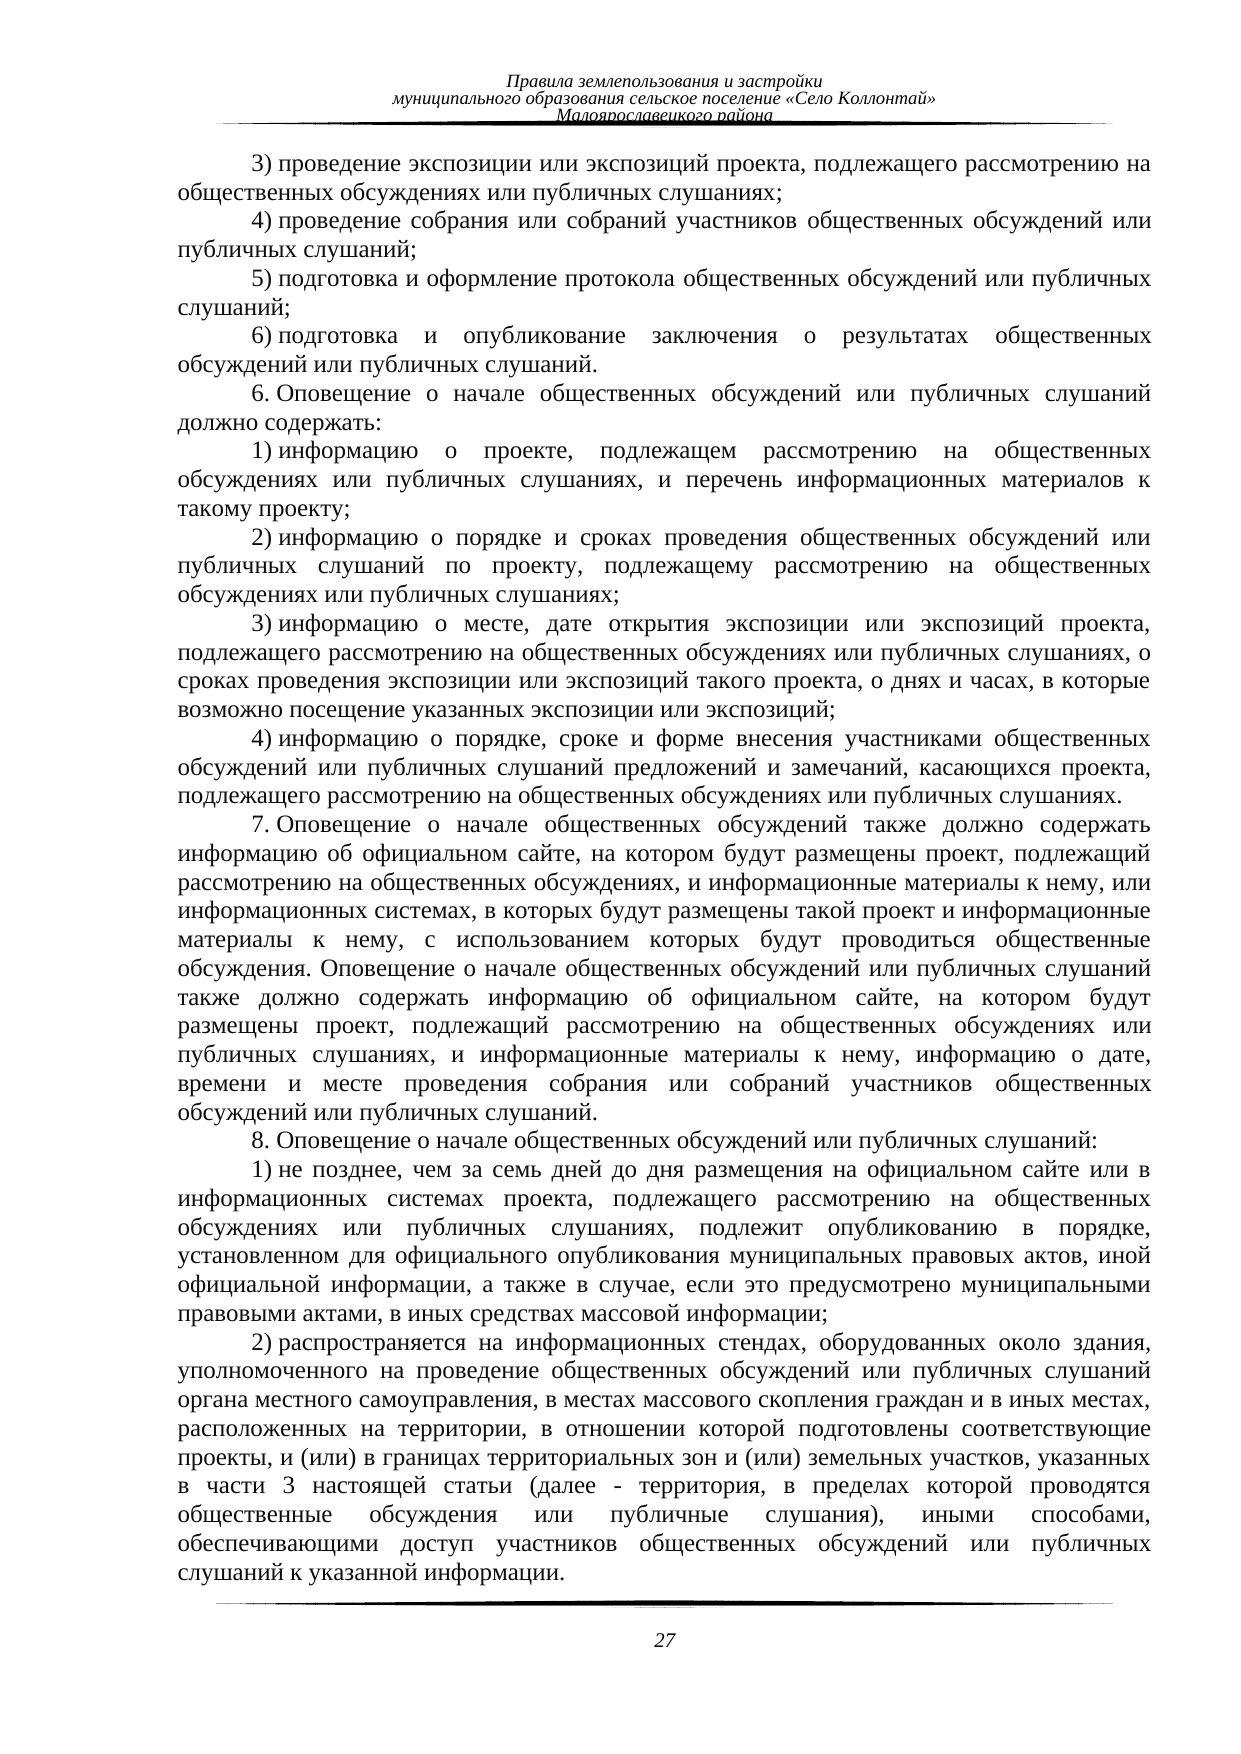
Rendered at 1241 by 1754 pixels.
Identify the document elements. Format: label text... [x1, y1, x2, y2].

text 1) не позднее, чем за семь дней до дня размещения на официальном сайте или в информационных системах проекта, подлежащего рассмотрению на общественных обсуждениях или публичных слушаниях, подлежит опубликованию в порядке, установленном для официального опубликования муниципальных правовых актов, иной официальной информации, а также в случае, если это предусмотрено муниципальными правовыми актами, в иных средствах массовой информации; [177, 1154, 1152, 1327]
text 2) распространяется на информационных стендах, оборудованных около здания, уполномоченного на проведение общественных обсуждений или публичных слушаний органа местного самоуправления, в местах массового скопления граждан и в иных местах, расположенных на территории, в отношении которой подготовлены соответствующие проекты, и (или) в границах территориальных зон и (или) земельных участков, указанных в части 3 настоящей статьи (далее - территория, в пределах которой проводятся общественные обсуждения или публичные слушания), иными способами, обеспечивающими доступ участников общественных обсуждений или публичных слушаний к указанной информации. [177, 1327, 1152, 1585]
text 6) подготовка и опубликование заключения о результатах общественных обсуждений или публичных слушаний. [177, 320, 1152, 378]
text 8. Оповещение о начале общественных обсуждений или публичных слушаний: [177, 1125, 1152, 1154]
text 5) подготовка и оформление протокола общественных обсуждений или публичных слушаний; [177, 263, 1152, 320]
text 4) информацию о порядке, сроке и форме внесения участниками общественных обсуждений или публичных слушаний предложений и замечаний, касающихся проекта, подлежащего рассмотрению на общественных обсуждениях или публичных слушаниях. [177, 723, 1152, 809]
text 1) информацию о проекте, подлежащем рассмотрению на общественных обсуждениях или публичных слушаниях, и перечень информационных материалов к такому проекту; [177, 435, 1152, 522]
picture [215, 1600, 1113, 1608]
picture [215, 119, 1113, 128]
text 6. Оповещение о начале общественных обсуждений или публичных слушаний должно содержать: [177, 378, 1152, 435]
text 3) проведение экспозиции или экспозиций проекта, подлежащего рассмотрению на общественных обсуждениях или публичных слушаниях; [177, 148, 1152, 205]
text 4) проведение собрания или собраний участников общественных обсуждений или публичных слушаний; [177, 205, 1152, 263]
text 3) информацию о месте, дате открытия экспозиции или экспозиций проекта, подлежащего рассмотрению на общественных обсуждениях или публичных слушаниях, о сроках проведения экспозиции или экспозиций такого проекта, о днях и часах, в которые возможно посещение указанных экспозиции или экспозиций; [177, 608, 1152, 723]
text 7. Оповещение о начале общественных обсуждений также должно содержать информацию об официальном сайте, на котором будут размещены проект, подлежащий рассмотрению на общественных обсуждениях, и информационные материалы к нему, или информационных системах, в которых будут размещены такой проект и информационные материалы к нему, с использованием которых будут проводиться общественные обсуждения. Оповещение о начале общественных обсуждений или публичных слушаний также должно содержать информацию об официальном сайте, на котором будут размещены проект, подлежащий рассмотрению на общественных обсуждениях или публичных слушаниях, и информационные материалы к нему, информацию о дате, времени и месте проведения собрания или собраний участников общественных обсуждений или публичных слушаний. [177, 809, 1152, 1125]
text 2) информацию о порядке и сроках проведения общественных обсуждений или публичных слушаний по проекту, подлежащему рассмотрению на общественных обсуждениях или публичных слушаниях; [177, 522, 1152, 608]
